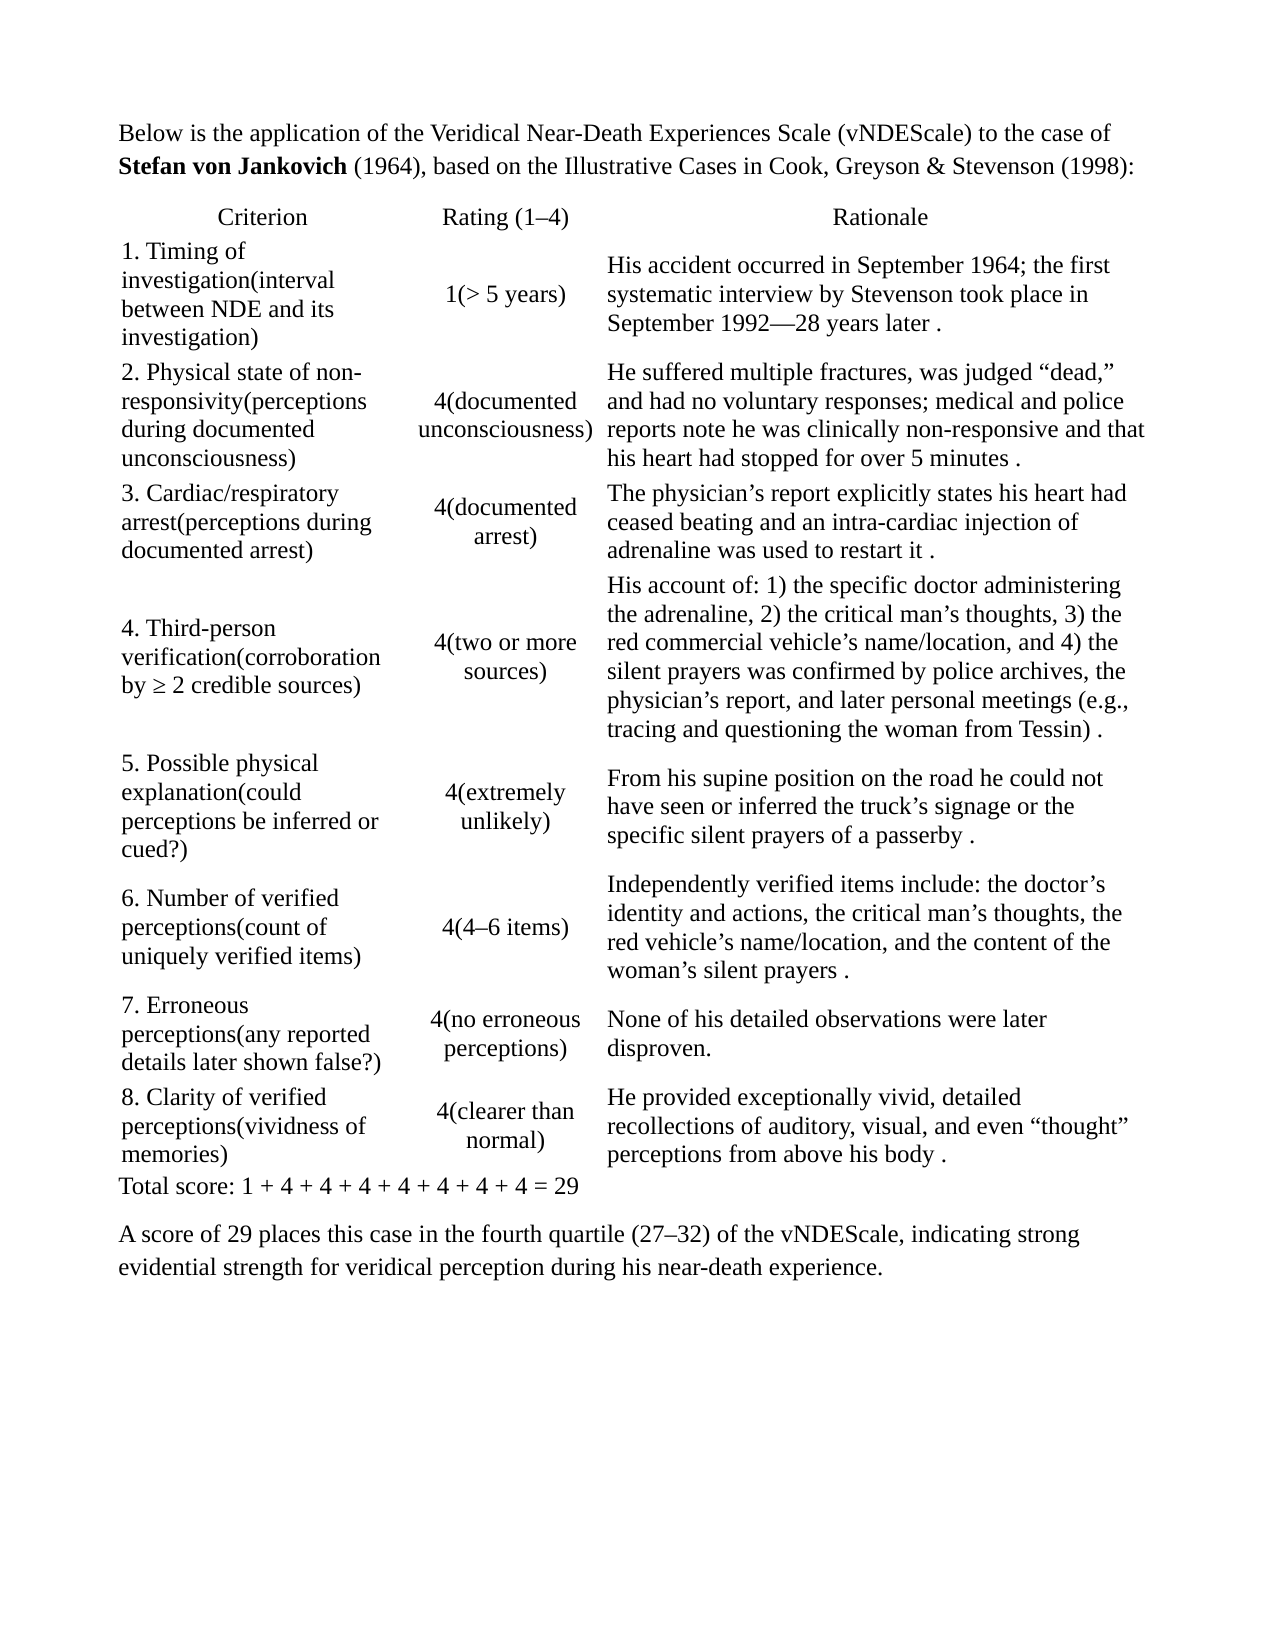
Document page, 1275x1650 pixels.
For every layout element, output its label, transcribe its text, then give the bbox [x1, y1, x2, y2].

table_cell 6. Number of verified perceptions(count of uniquely verified items) [118, 866, 407, 987]
table_cell The physician’s report explicitly states his heart had ceased beating and an intra-cardiac injection of adrenaline was used to restart it . [604, 475, 1157, 567]
table_cell 4(two or more sources) [407, 567, 604, 745]
table_cell 4(documented arrest) [407, 475, 604, 567]
table_cell 3. Cardiac/respiratory arrest(perceptions during documented arrest) [118, 475, 407, 567]
table_cell His account of: 1) the specific doctor administering the adrenaline, 2) the critical man’s thoughts, 3) the red commercial vehicle’s name/location, and 4) the silent prayers was confirmed by police archives, the physician’s report, and later personal meetings (e.g., tracing and questioning the woman from Tessin) . [604, 567, 1157, 745]
table_cell 4(extremely unlikely) [407, 745, 604, 866]
table_cell Independently verified items include: the doctor’s identity and actions, the critical man’s thoughts, the red vehicle’s name/location, and the content of the woman’s silent prayers . [604, 866, 1157, 987]
table_cell He provided exceptionally vivid, detailed recollections of auditory, visual, and even “thought” perceptions from above his body . [604, 1079, 1157, 1171]
table_cell 7. Erroneous perceptions(any reported details later shown false?) [118, 987, 407, 1079]
table_header Criterion [118, 199, 407, 233]
table_cell 4(documented unconsciousness) [407, 354, 604, 475]
table_cell He suffered multiple fractures, was judged “dead,” and had no voluntary responses; medical and police reports note he was clinically non-responsive and that his heart had stopped for over 5 minutes . [604, 354, 1157, 475]
table_cell 4(4–6 items) [407, 866, 604, 987]
table_cell From his supine position on the road he could not have seen or inferred the truck’s signage or the specific silent prayers of a passerby . [604, 745, 1157, 866]
table_cell His accident occurred in September 1964; the first systematic interview by Stevenson took place in September 1992—28 years later . [604, 233, 1157, 354]
table_cell 1(> 5 years) [407, 233, 604, 354]
text A score of 29 places this case in the fourth quartile (27–32) of the vNDEScale, indicating strong evidential strength for veridical perception during his near-death experience. [118, 1219, 1157, 1281]
table_cell 4. Third-person verification(corroboration by ≥ 2 credible sources) [118, 567, 407, 745]
table_header Rating (1–4) [407, 199, 604, 233]
table_header Rationale [604, 199, 1157, 233]
table_cell 4(no erroneous perceptions) [407, 987, 604, 1079]
text Below is the application of the Veridical Near-Death Experiences Scale (vNDEScale) to the case of Stefan von Jankovich (1964), based on the Illustrative Cases in Cook, Greyson & Stevenson (1998): [118, 118, 1157, 180]
text Total score: 1 + 4 + 4 + 4 + 4 + 4 + 4 + 4 = 29 [118, 1171, 1157, 1200]
table_cell None of his detailed observations were later disproven. [604, 987, 1157, 1079]
table_cell 8. Clarity of verified perceptions(vividness of memories) [118, 1079, 407, 1171]
table_cell 4(clearer than normal) [407, 1079, 604, 1171]
table_cell 1. Timing of investigation(interval between NDE and its investigation) [118, 233, 407, 354]
table_cell 5. Possible physical explanation(could perceptions be inferred or cued?) [118, 745, 407, 866]
table_cell 2. Physical state of non-responsivity(perceptions during documented unconsciousness) [118, 354, 407, 475]
